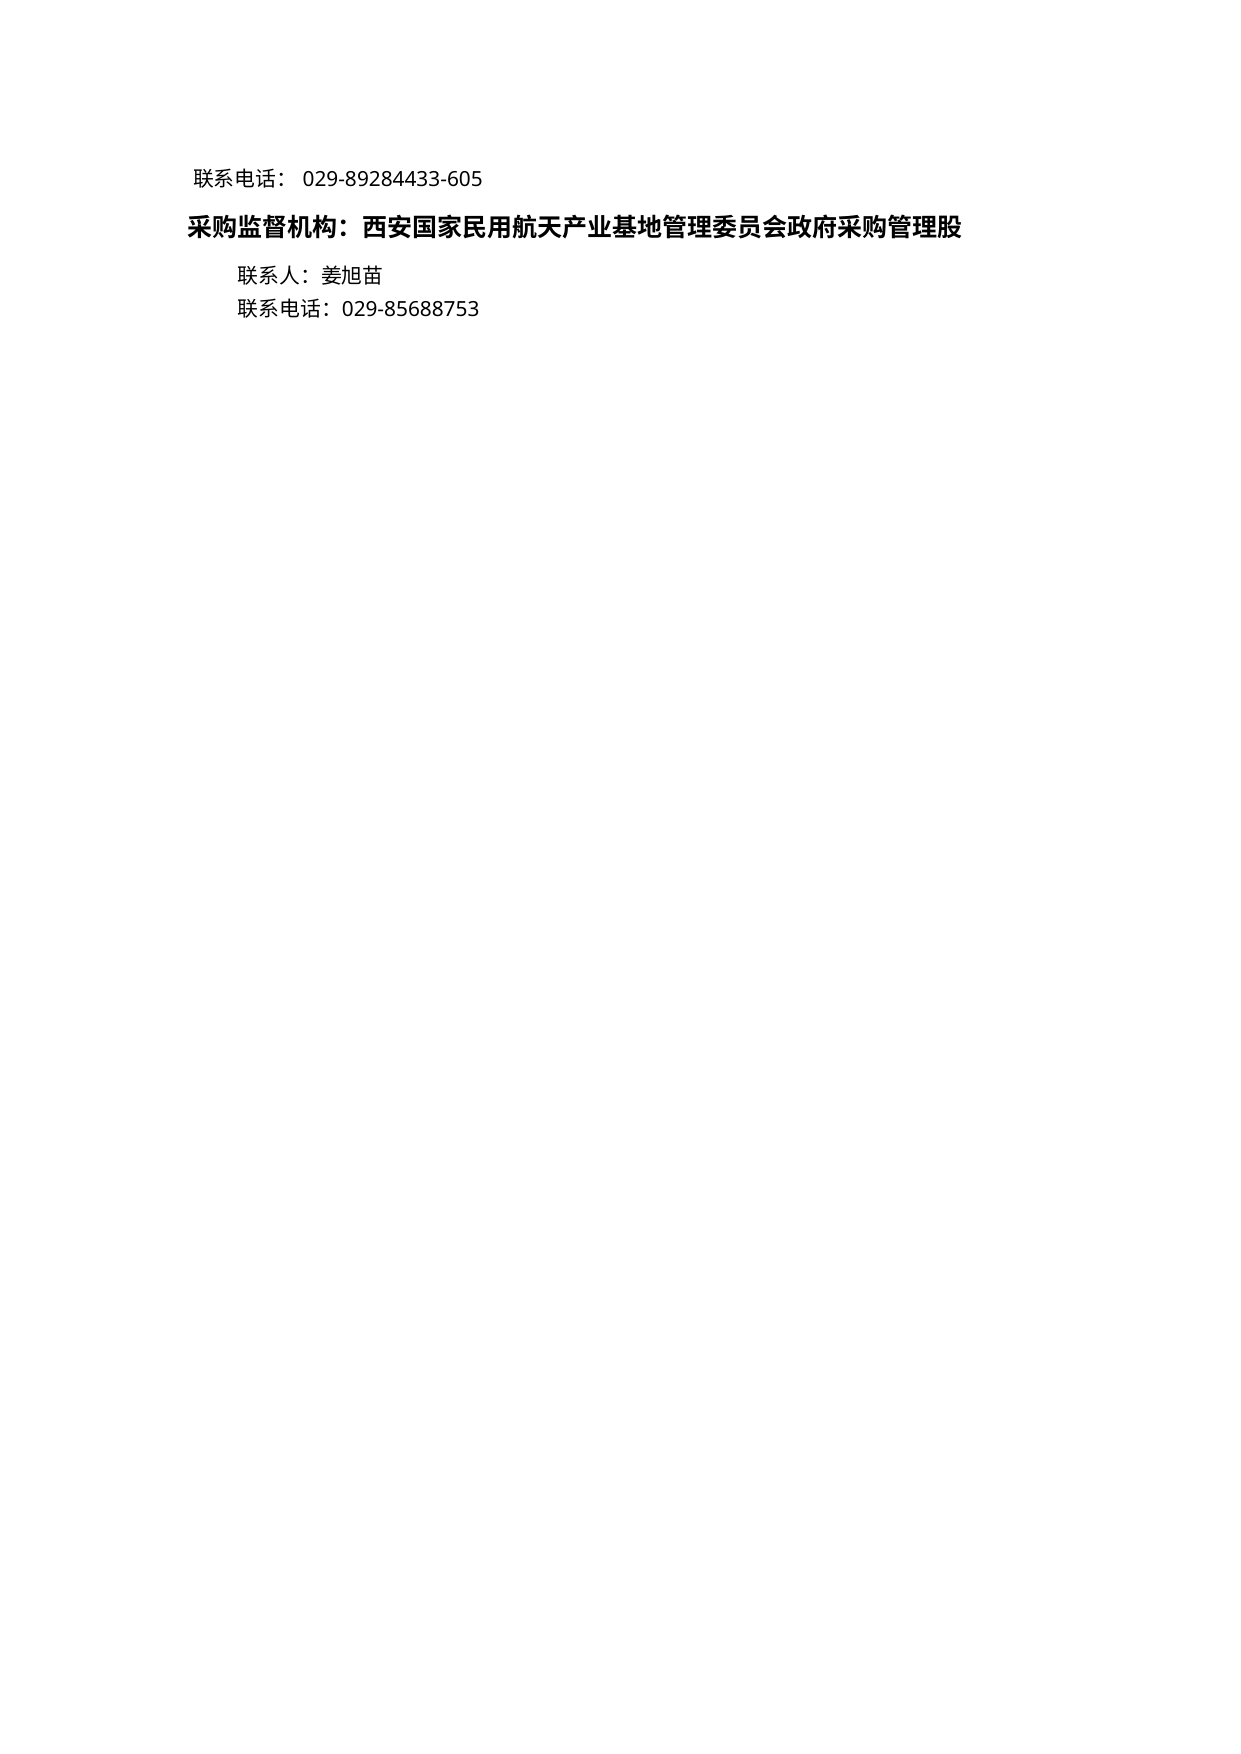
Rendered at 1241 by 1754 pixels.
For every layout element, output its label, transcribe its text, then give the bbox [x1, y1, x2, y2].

text 联系电话：029-85688753 [187, 292, 1053, 324]
text 联系电话： 029-89284433-605 [187, 162, 1053, 194]
text 采购监督机构：西安国家民用航天产业基地管理委员会政府采购管理股 [187, 194, 1053, 259]
text 联系人：姜旭苗 [187, 259, 1053, 292]
